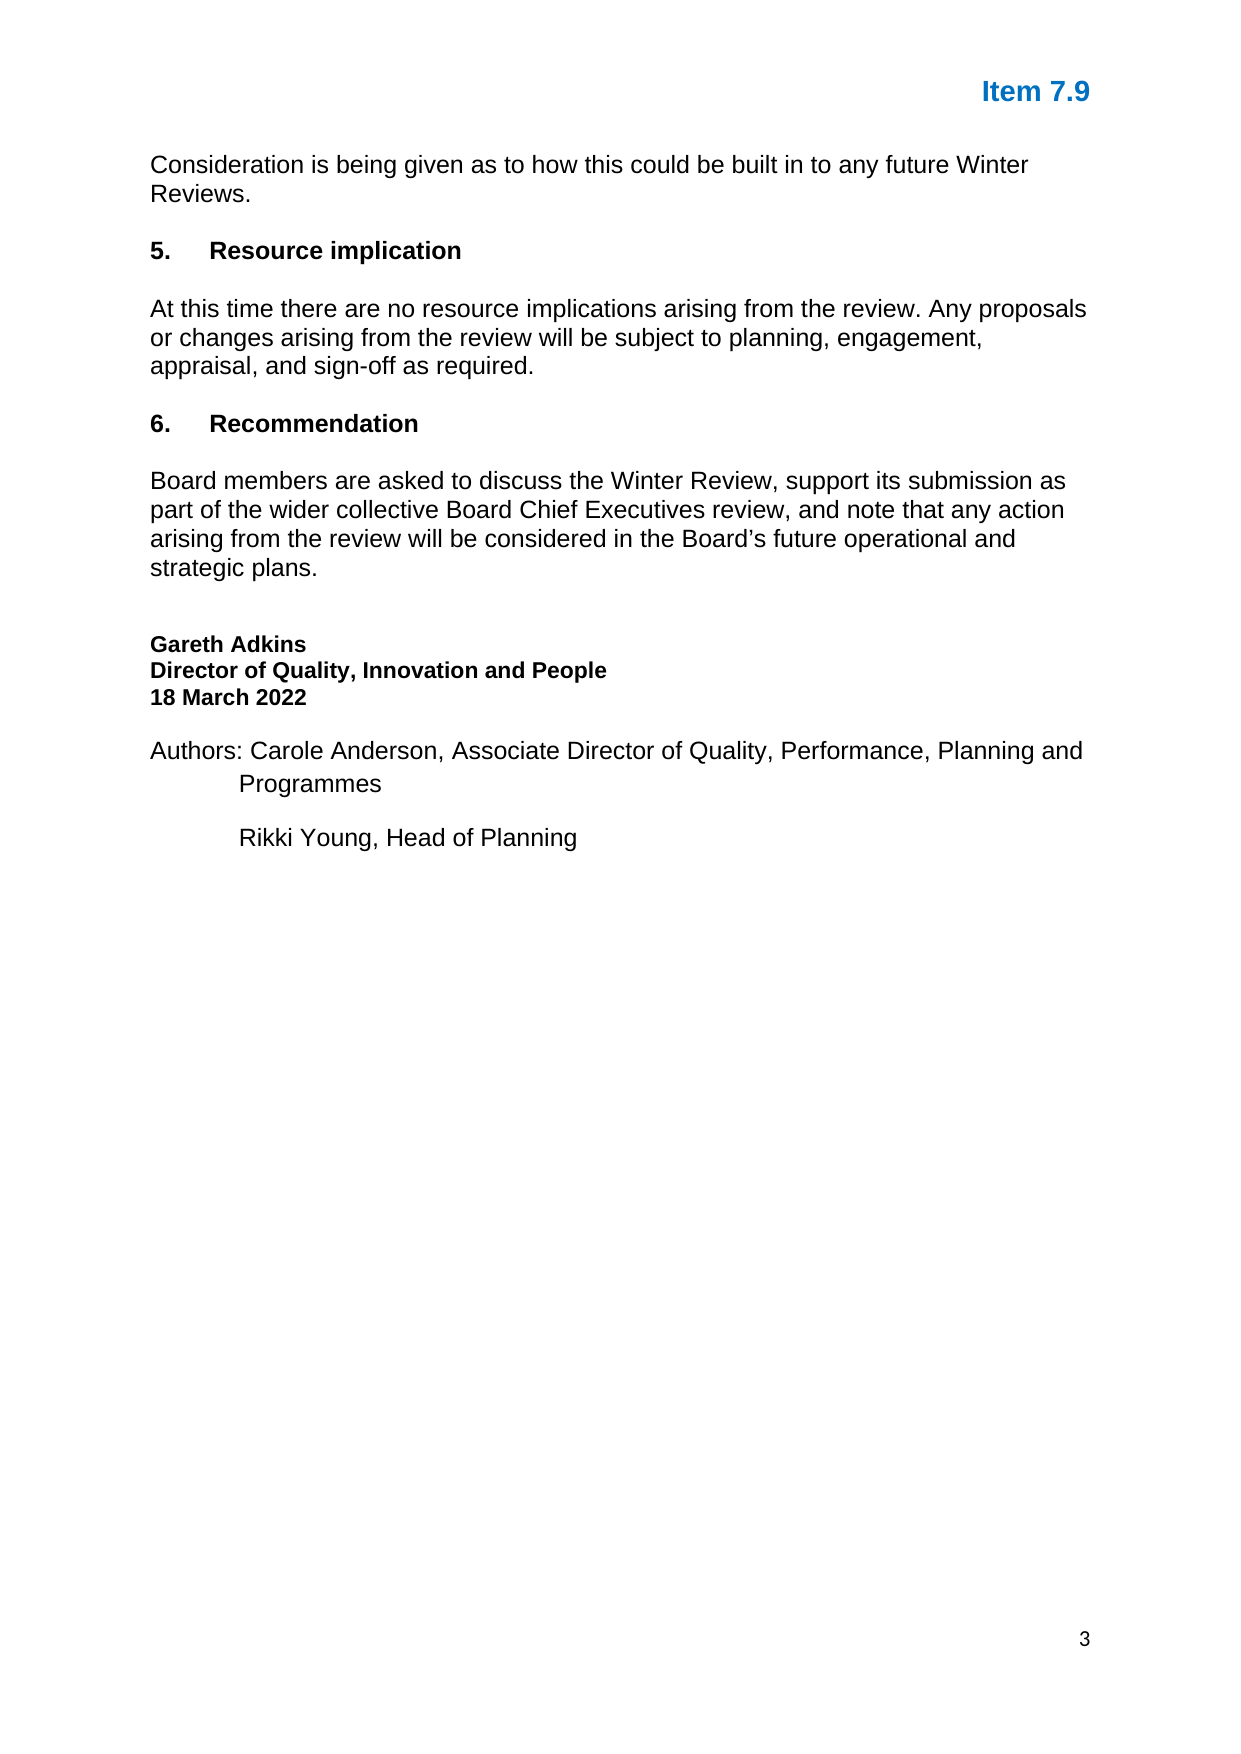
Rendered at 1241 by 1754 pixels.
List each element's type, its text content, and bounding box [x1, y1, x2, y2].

text Rikki Young, Head of Planning [150, 823, 1090, 852]
text Board members are asked to discuss the Winter Review, support its submission as part of the wider collective Board Chief Executives review, and note that any action arising from the review will be considered in the Board’s future operational and strategic plans. [150, 466, 1071, 581]
subtitle Resource implication [150, 236, 1071, 265]
text Gareth Adkins [150, 631, 1090, 657]
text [150, 150, 1090, 207]
text At this time there are no resource implications arising from the review. Any proposals or changes arising from the review will be subject to planning, engagement, appraisal, and sign-off as required. [150, 294, 1090, 380]
text Authors: Carole Anderson, Associate Director of Quality, Performance, Planning and Programmes [150, 736, 1090, 798]
text Director of Quality, Innovation and People 18 March 2022 [150, 657, 1090, 710]
subtitle Recommendation [150, 409, 1071, 437]
